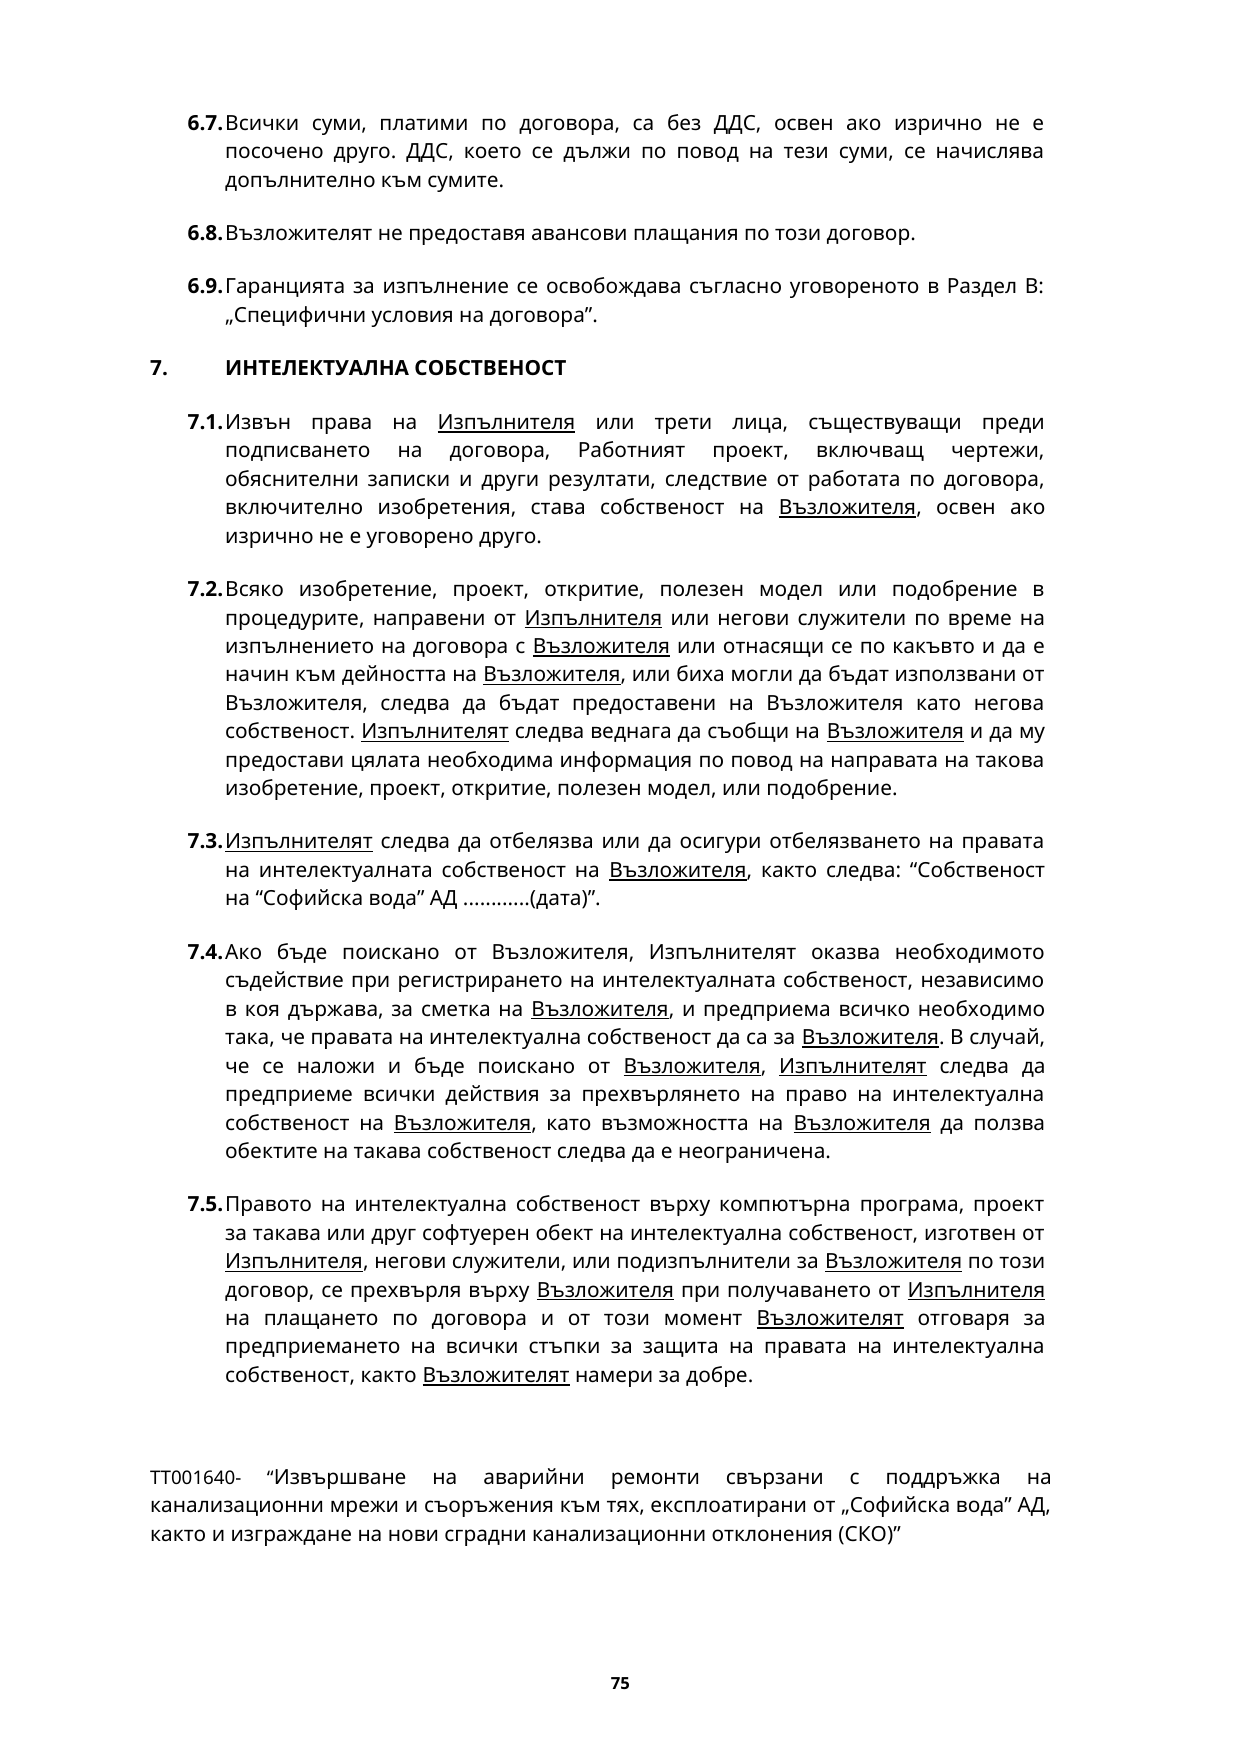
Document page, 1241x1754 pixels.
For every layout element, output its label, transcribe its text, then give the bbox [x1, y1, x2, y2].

list Всяко изобретение, проект, откритие, полезен модел или подобрение в процедурите, направени от Изпълнителя или негови служители по време на изпълнението на договора с Възложителя или отнасящи се по какъвто и да е начин към дейността на Възложителя, или биха могли да бъдат използвани от Възложителя, следва да бъдат предоставени на Възложителя като негова собственост. Изпълнителят следва веднага да съобщи на Възложителя и да му предостави цялата необходима информация по повод на направата на такова изобретение, проект, откритие, полезен модел, или подобрение. [187, 574, 1045, 802]
list Изпълнителят следва да отбелязва или да осигури отбелязването на правата на интелектуалната собственост на Възложителя, както следва: “Собственост на “Софийска вода” АД ............(дата)”. [187, 827, 1045, 912]
list ИНТЕЛЕКТУАЛНА СОБСТВЕНОСТ [150, 353, 1045, 382]
list Възложителят не предоставя авансови плащания по този договор. [187, 218, 1045, 247]
list Всички суми, платими по договора, са без ДДС, освен ако изрично не е посочено друго. ДДС, което се дължи по повод на тези суми, се начислява допълнително към сумите. [187, 108, 1045, 193]
list Ако бъде поискано от Възложителя, Изпълнителят оказва необходимото съдействие при регистрирането на интелектуалната собственост, независимо в коя държава, за сметка на Възложителя, и предприема всичко необходимо така, че правата на интелектуална собственост да са за Възложителя. В случай, че се наложи и бъде поискано от Възложителя, Изпълнителят следва да предприеме всички действия за прехвърлянето на право на интелектуална собственост на Възложителя, като възможността на Възложителя да ползва обектите на такава собственост следва да е неограничена. [187, 937, 1045, 1164]
list Извън права на Изпълнителя или трети лица, съществуващи преди подписването на договора, Работният проект, включващ чертежи, обяснителни записки и други резултати, следствие от работата по договора, включително изобретения, става собственост на Възложителя, освен ако изрично не е уговорено друго. [187, 407, 1045, 549]
list Правото на интелектуална собственост върху компютърна програма, проект за такава или друг софтуерен обект на интелектуална собственост, изготвен от Изпълнителя, негови служители, или подизпълнители за Възложителя по този договор, се прехвърля върху Възложителя при получаването от Изпълнителя на плащането по договора и от този момент Възложителят отговаря за предприемането на всички стъпки за защита на правата на интелектуална собственост, както Възложителят намери за добре. [187, 1189, 1045, 1388]
list Гаранцията за изпълнение се освобождава съгласно уговореното в Раздел В: „Специфични условия на договора”. [187, 272, 1045, 328]
